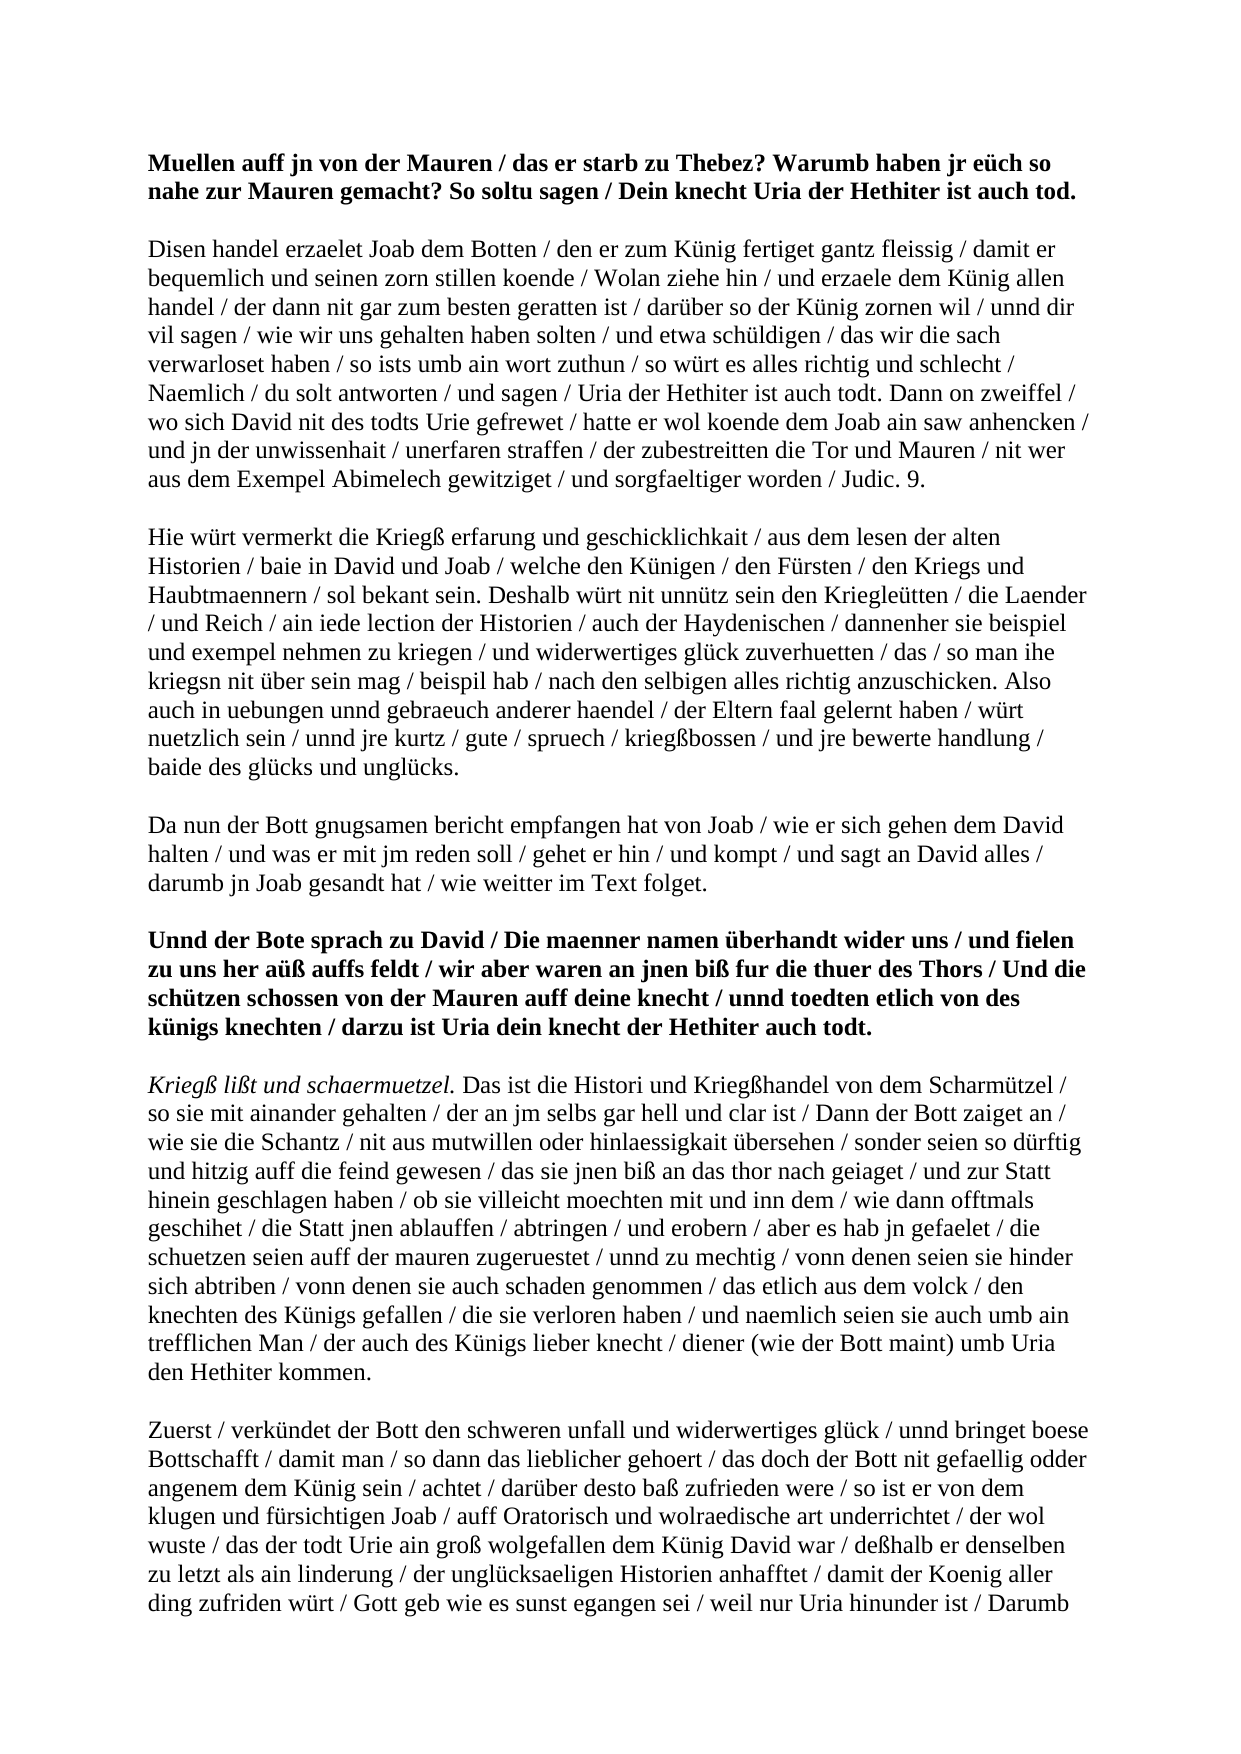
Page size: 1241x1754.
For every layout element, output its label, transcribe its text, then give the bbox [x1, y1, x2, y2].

text Disen handel erzaelet Joab dem Botten / den er zum Künig fertiget gantz fleissig / damit er bequemlich und seinen zorn stillen koende / Wolan ziehe hin / und erzaele dem Künig allen handel / der dann nit gar zum besten geratten ist / darüber so der Künig zornen wil / unnd dir vil sagen / wie wir uns gehalten haben solten / und etwa schüldigen / das wir die sach verwarloset haben / so ists umb ain wort zuthun / so würt es alles richtig und schlecht / Naemlich / du solt antworten / und sagen / Uria der Hethiter ist auch todt. Dann on zweiffel / wo sich David nit des todts Urie gefrewet / hatte er wol koende dem Joab ain saw anhencken / und jn der unwissenhait / unerfaren straffen / der zubestreitten die Tor und Mauren / nit wer aus dem Exempel Abimelech gewitziget / und sorgfaeltiger worden / Judic. 9. [148, 234, 1093, 493]
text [148, 1415, 1093, 1616]
text Hie würt vermerkt die Kriegß erfarung und geschicklichkait / aus dem lesen der alten Historien / baie in David und Joab / welche den Künigen / den Fürsten / den Kriegs und Haubtmaennern / sol bekant sein. Deshalb würt nit unnütz sein den Kriegleütten / die Laender / und Reich / ain iede lection der Historien / auch der Haydenischen / dannenher sie beispiel und exempel nehmen zu kriegen / und widerwertiges glück zuverhuetten / das / so man ihe kriegsn nit über sein mag / beispil hab / nach den selbigen alles richtig anzuschicken. Also auch in uebungen unnd gebraeuch anderer haendel / der Eltern faal gelernt haben / würt nuetzlich sein / unnd jre kurtz / gute / spruech / kriegßbossen / und jre bewerte handlung / baide des glücks und unglücks. [148, 522, 1093, 781]
text Kriegß lißt und schaermuetzel. Das ist die Histori und Kriegßhandel von dem Scharmützel / so sie mit ainander gehalten / der an jm selbs gar hell und clar ist / Dann der Bott zaiget an / wie sie die Schantz / nit aus mutwillen oder hinlaessigkait übersehen / sonder seien so dürftig und hitzig auff die feind gewesen / das sie jnen biß an das thor nach geiaget / und zur Statt hinein geschlagen haben / ob sie villeicht moechten mit und inn dem / wie dann offtmals geschihet / die Statt jnen ablauffen / abtringen / und erobern / aber es hab jn gefaelet / die schuetzen seien auff der mauren zugeruestet / unnd zu mechtig / vonn denen seien sie hinder sich abtriben / vonn denen sie auch schaden genommen / das etlich aus dem volck / den knechten des Künigs gefallen / die sie verloren haben / und naemlich seien sie auch umb ain trefflichen Man / der auch des Künigs lieber knecht / diener (wie der Bott maint) umb Uria den Hethiter kommen. [148, 1070, 1093, 1386]
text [148, 148, 1093, 205]
text Da nun der Bott gnugsamen bericht empfangen hat von Joab / wie er sich gehen dem David halten / und was er mit jm reden soll / gehet er hin / und kompt / und sagt an David alles / darumb jn Joab gesandt hat / wie weitter im Text folget. [148, 810, 1093, 896]
text Unnd der Bote sprach zu David / Die maenner namen überhandt wider uns / und fielen zu uns her aüß auffs feldt / wir aber waren an jnen biß fur die thuer des Thors / Und die schützen schossen von der Mauren auff deine knecht / unnd toedten etlich von des künigs knechten / darzu ist Uria dein knecht der Hethiter auch todt. [148, 926, 1093, 1041]
